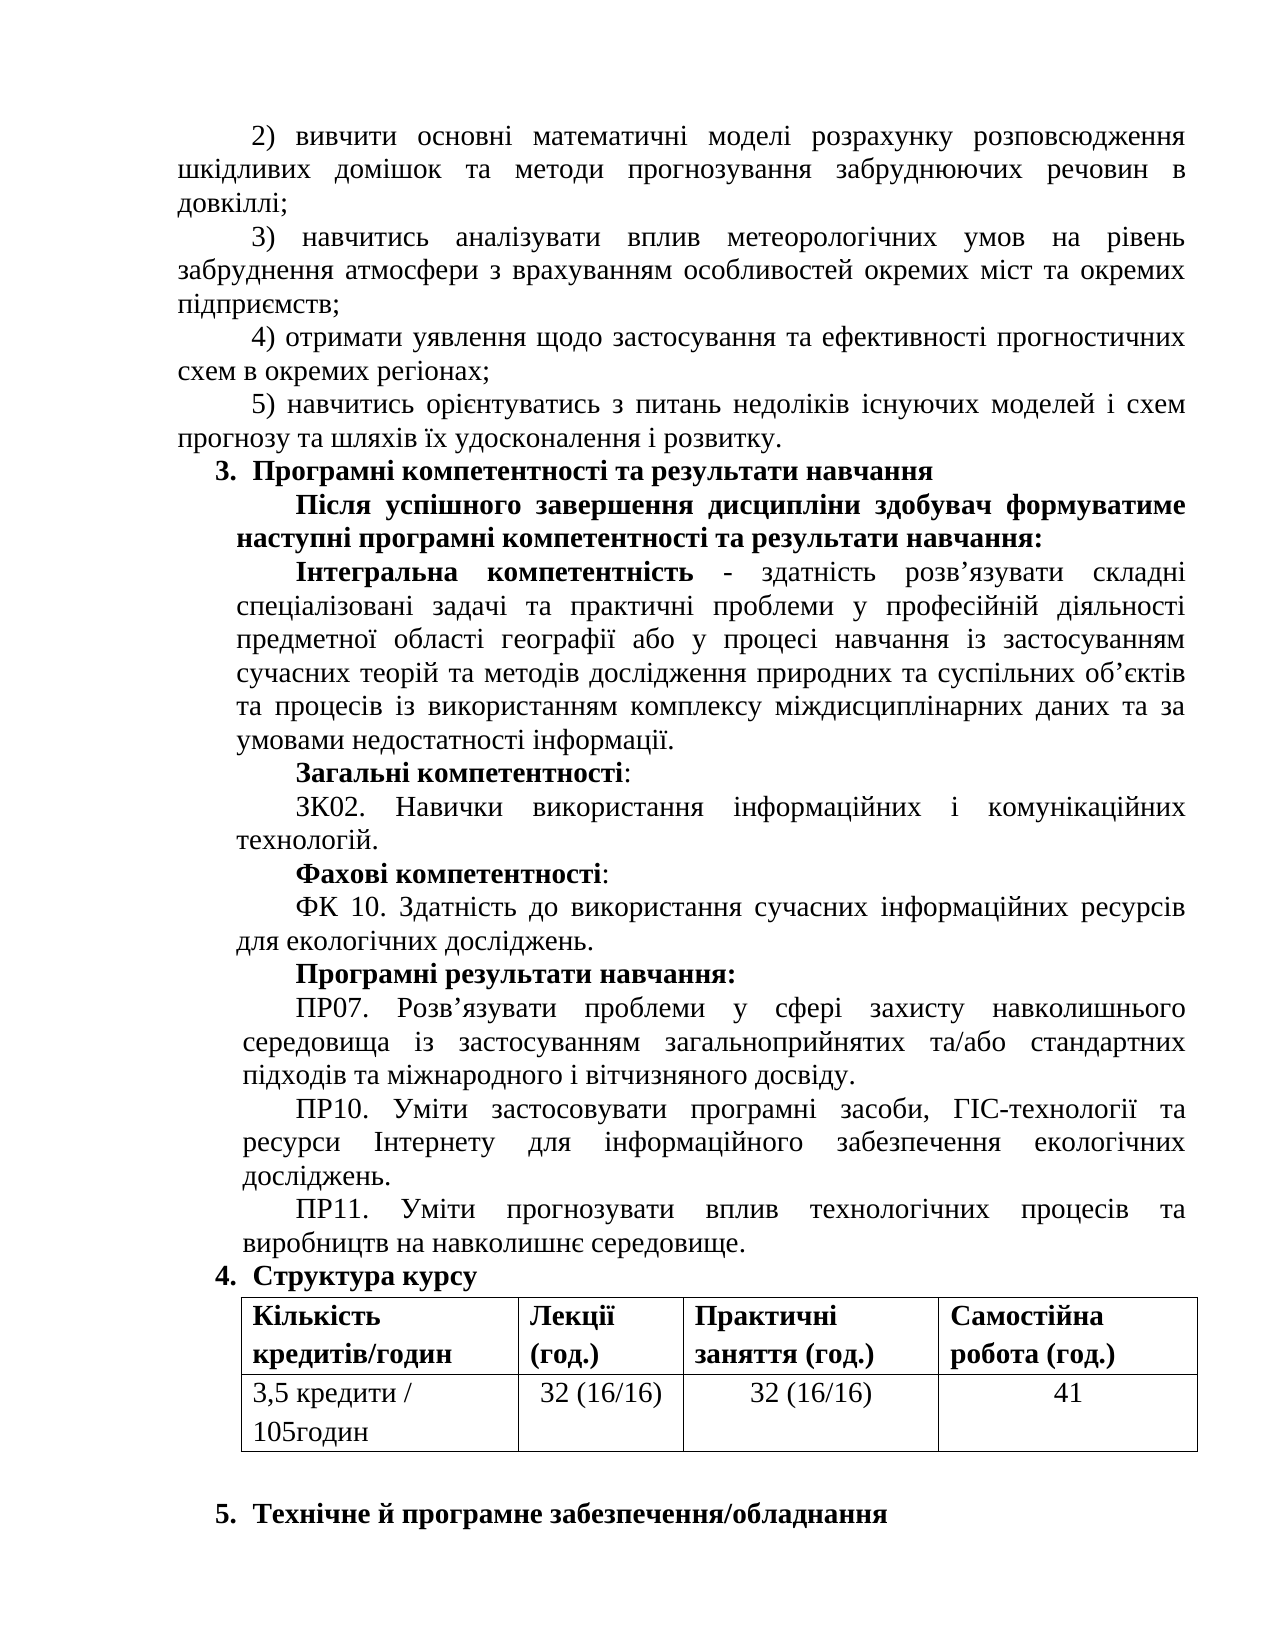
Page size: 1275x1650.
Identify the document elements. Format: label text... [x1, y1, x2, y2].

text ПР07. Розв’язувати проблеми у сфері захисту навколишнього середовища із застосуванням загальноприйнятих та/або стандартних підходів та міжнародного і вітчизняного досвіду. [242, 990, 1186, 1091]
text ПР10. Уміти застосовувати програмні засоби, ГІС-технології та ресурси Інтернету для інформаційного забезпечення екологічних досліджень. [242, 1091, 1186, 1191]
list Технічне й програмне забезпечення/обладнання [215, 1496, 1186, 1529]
text 5) навчитись орієнтуватись з питань недоліків існуючих моделей і схем прогнозу та шляхів їх удосконалення і розвитку. [177, 386, 1186, 453]
text Програмні результати навчання: [236, 957, 1186, 990]
text ЗК02. Навички використання інформаційних і комунікаційних технологій. [236, 789, 1186, 856]
table_header Лекції (год.) [519, 1298, 683, 1374]
text Загальні компетентності: [236, 755, 1186, 789]
table_cell 3,5 кредити / 105годин [242, 1375, 518, 1451]
list Структура курсу [215, 1258, 1186, 1292]
table_cell 32 (16/16) [519, 1375, 683, 1451]
text 2) вивчити основні математичні моделі розрахунку розповсюдження шкідливих домішок та методи прогнозування забруднюючих речовин в довкіллі; [177, 118, 1186, 219]
table_header Кількість кредитів/годин [242, 1298, 518, 1374]
text 3) навчитись аналізувати вплив метеорологічних умов на рівень забруднення атмосфери з врахуванням особливостей окремих міст та окремих підприємств; [177, 219, 1186, 319]
list Програмні компетентності та результати навчання [215, 453, 1186, 487]
table_cell 32 (16/16) [684, 1375, 938, 1451]
text Фахові компетентності: [236, 856, 1186, 889]
text ПР11. Уміти прогнозувати вплив технологічних процесів та виробництв на навколишнє середовище. [242, 1191, 1186, 1258]
text 4) отримати уявлення щодо застосування та ефективності прогностичних схем в окремих регіонах; [177, 319, 1186, 386]
table_header Практичні заняття (год.) [684, 1298, 938, 1374]
table_cell 41 [939, 1375, 1197, 1451]
text Інтегральна компетентність - здатність розв’язувати складні спеціалізовані задачі та практичні проблеми у професійній діяльності предметної області географії або у процесі навчання із застосуванням сучасних теорій та методів дослідження природних та суспільних об’єктів та процесів із використанням комплексу міждисциплінарних даних та за умовами недостатності інформації. [236, 554, 1186, 755]
text Після успішного завершення дисципліни здобувач формуватиме наступні програмні компетентності та результати навчання: [236, 487, 1186, 554]
table_header Самостійна робота (год.) [939, 1298, 1197, 1374]
text ФК 10. Здатність до використання сучасних інформаційних ресурсів для екологічних досліджень. [236, 889, 1186, 957]
